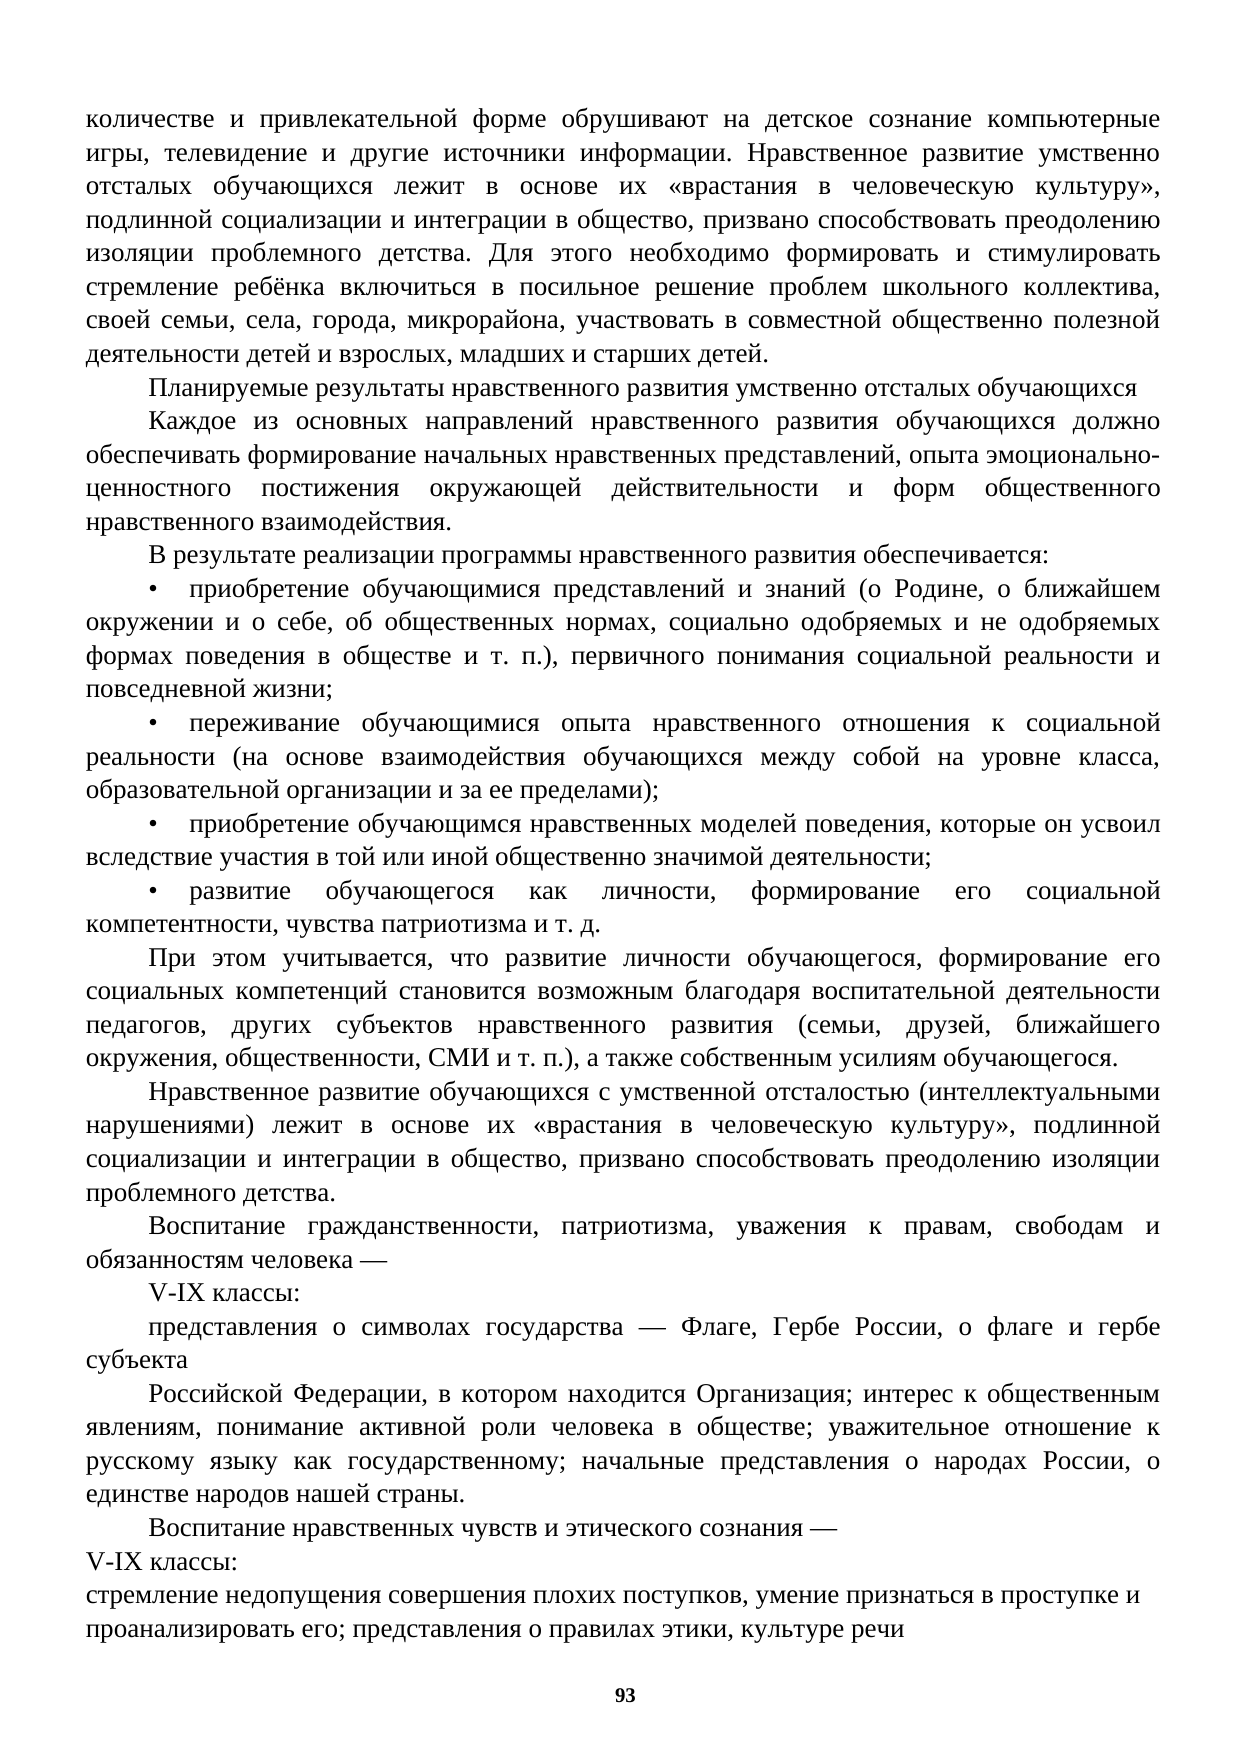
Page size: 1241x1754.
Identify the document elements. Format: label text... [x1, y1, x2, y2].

text Воспитание нравственных чувств и этического сознания — [86, 1510, 1162, 1543]
list переживание обучающимися опыта нравственного отношения к социальной реальности (на основе взаимодействия обучающихся между собой на уровне класса, образовательной организации и за ее пределами); [86, 705, 1162, 805]
text В результате реализации программы нравственного развития обеспечивается: [86, 537, 1162, 571]
text стремление недопущения совершения плохих поступков, умение признаться в проступке и проанализировать его; представления о правилах этики, культуре речи [86, 1577, 1162, 1644]
text представления о символах государства — Флаге, Гербе России, о флаге и гербе субъекта [86, 1308, 1162, 1376]
list приобретение обучающимися представлений и знаний (о Родине, о ближайшем окружении и о себе, об общественных нормах, социально одобряемых и не одобряемых формах поведения в обществе и т. п.), первичного понимания социальной реальности и повседневной жизни; [86, 571, 1162, 705]
text V-IX классы: [86, 1275, 1162, 1308]
text Нравственное развитие обучающихся с умственной отсталостью (интеллектуальными нарушениями) лежит в основе их «врастания в человеческую культуру», подлинной социализации и интеграции в общество, призвано способствовать преодолению изоляции проблемного детства. [86, 1074, 1162, 1208]
text Российской Федерации, в котором находится Организация; интерес к общественным явлениям, понимание активной роли человека в обществе; уважительное отношение к русскому языку как государственному; начальные представления о народах России, о единстве народов нашей страны. [86, 1376, 1162, 1510]
text При этом учитывается, что развитие личности обучающегося, формирование его социальных компетенций становится возможным благодаря воспитательной деятельности педагогов, других субъектов нравственного развития (семьи, друзей, ближайшего окружения, общественности, СМИ и т. п.), а также собственным усилиям обучающегося. [86, 939, 1162, 1074]
text V-IX классы: [86, 1543, 1162, 1577]
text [86, 101, 1162, 369]
text Планируемые результаты нравственного развития умственно отсталых обучающихся [86, 369, 1162, 403]
text Каждое из основных направлений нравственного развития обучающихся должно обеспечивать формирование начальных нравственных представлений, опыта эмоционально-ценностного постижения окружающей действительности и форм общественного нравственного взаимодействия. [86, 403, 1162, 537]
list приобретение обучающимся нравственных моделей поведения, которые он усвоил вследствие участия в той или иной общественно значимой деятельности; [86, 805, 1162, 872]
text Воспитание гражданственности, патриотизма, уважения к правам, свободам и обязанностям человека — [86, 1208, 1162, 1275]
list развитие обучающегося как личности, формирование его социальной компетентности, чувства патриотизма и т. д. [86, 872, 1162, 939]
